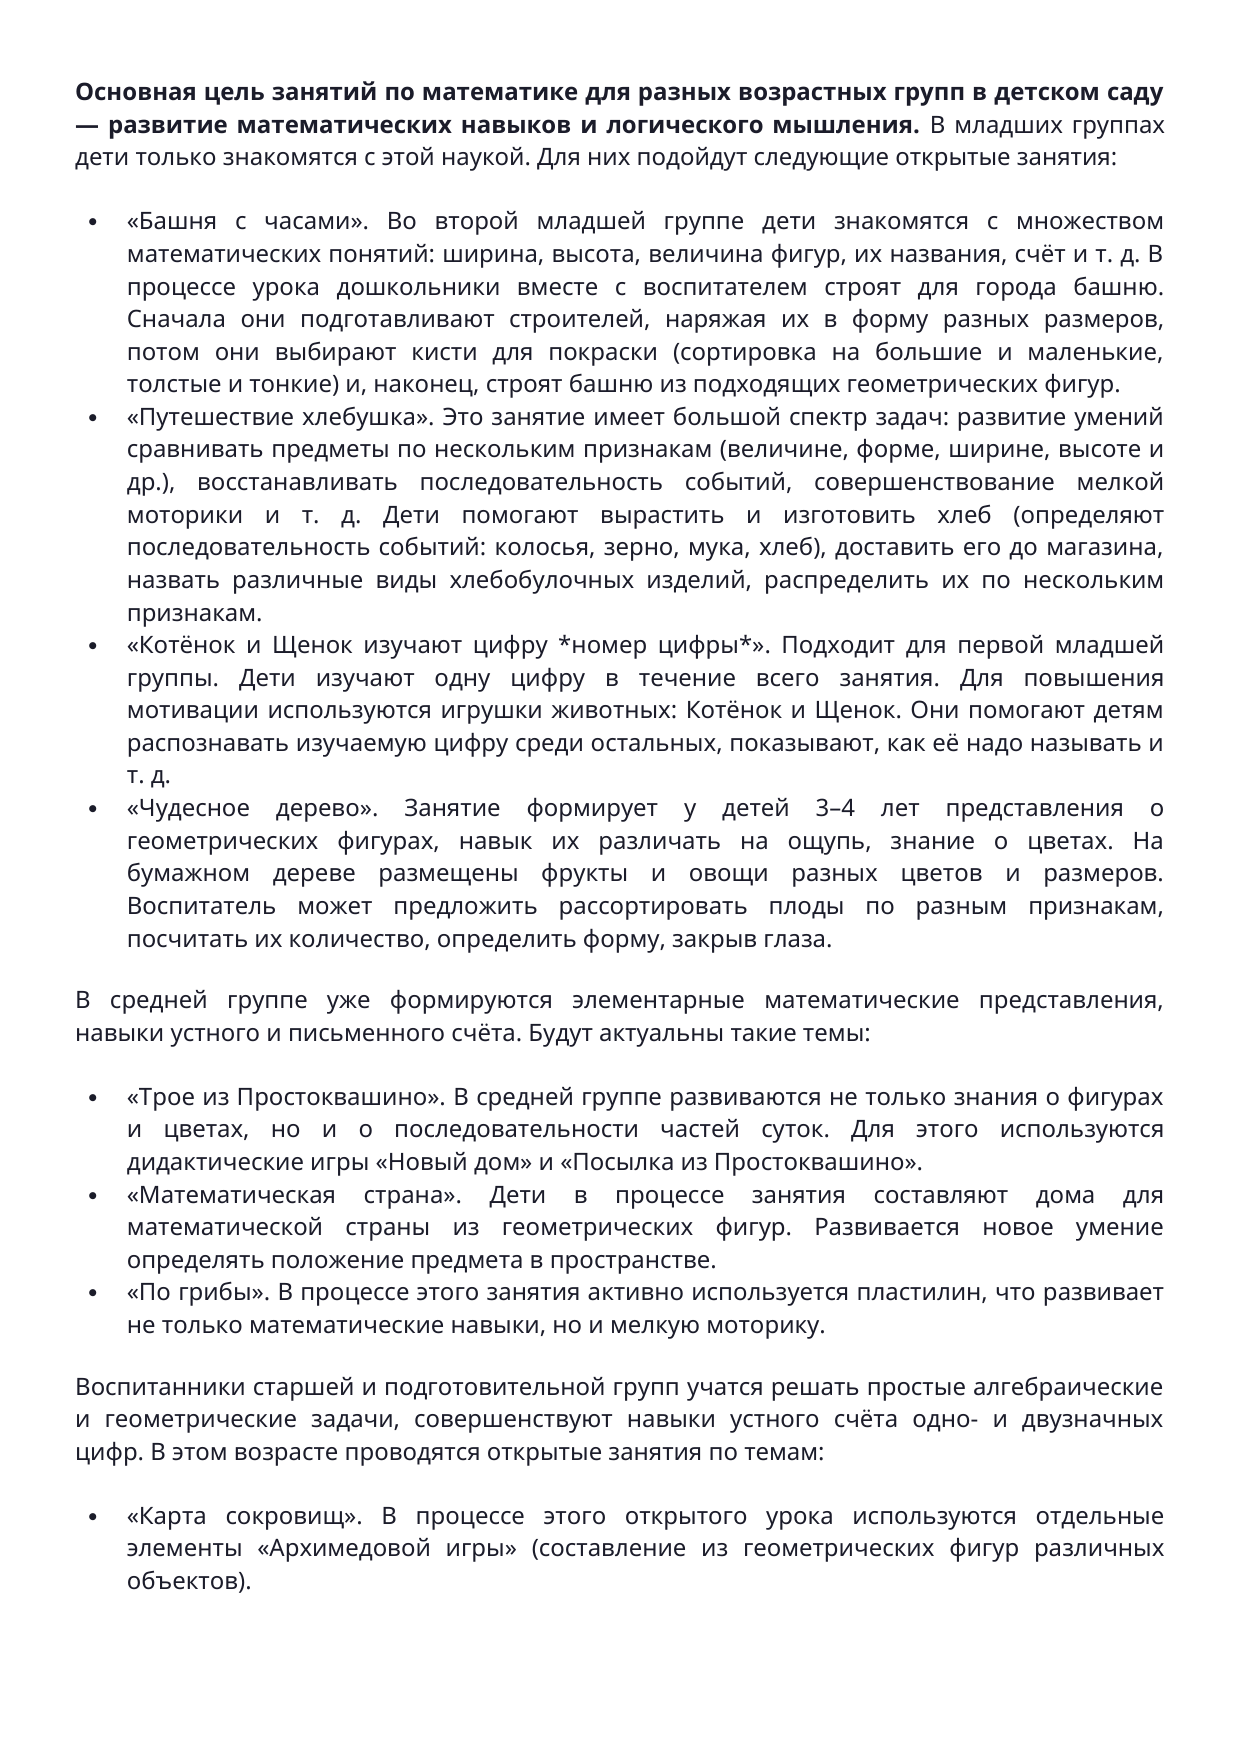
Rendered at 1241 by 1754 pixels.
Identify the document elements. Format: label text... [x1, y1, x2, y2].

list «Чудесное дерево». Занятие формирует у детей 3–4 лет представления о геометрических фигурах, навык их различать на ощупь, знание о цветах. На бумажном дереве размещены фрукты и овощи разных цветов и размеров. Воспитатель может предложить рассортировать плоды по разным признакам, посчитать их количество, определить форму, закрыв глаза. [89, 791, 1165, 954]
list «Путешествие хлебушка». Это занятие имеет большой спектр задач: развитие умений сравнивать предметы по нескольким признакам (величине, форме, ширине, высоте и др.), восстанавливать последовательность событий, совершенствование мелкой моторики и т. д. Дети помогают вырастить и изготовить хлеб (определяют последовательность событий: колосья, зерно, мука, хлеб), доставить его до магазина, назвать различные виды хлебобулочных изделий, распределить их по нескольким признакам. [89, 400, 1165, 628]
list «Математическая страна». Дети в процессе занятия составляют дома для математической страны из геометрических фигур. Развивается новое умение определять положение предмета в пространстве. [89, 1177, 1165, 1275]
list «Котёнок и Щенок изучают цифру *номер цифры*». Подходит для первой младшей группы. Дети изучают одну цифру в течение всего занятия. Для повышения мотивации используются игрушки животных: Котёнок и Щенок. Они помогают детям распознавать изучаемую цифру среди остальных, показывают, как её надо называть и т. д. [89, 628, 1165, 791]
list «Карта сокровищ». В процессе этого открытого урока используются отдельные элементы «Архимедовой игры» (составление из геометрических фигур различных объектов). [89, 1499, 1165, 1596]
text Воспитанники старшей и подготовительной групп учатся решать простые алгебраические и геометрические задачи, совершенствуют навыки устного счёта одно- и двузначных цифр. В этом возрасте проводятся открытые занятия по темам: [75, 1369, 1165, 1467]
list «Башня с часами». Во второй младшей группе дети знакомятся с множеством математических понятий: ширина, высота, величина фигур, их названия, счёт и т. д. В процессе урока дошкольники вместе с воспитателем строят для города башню. Сначала они подготавливают строителей, наряжая их в форму разных размеров, потом они выбирают кисти для покраски (сортировка на большие и маленькие, толстые и тонкие) и, наконец, строят башню из подходящих геометрических фигур. [89, 204, 1165, 400]
list «Трое из Простоквашино». В средней группе развиваются не только знания о фигурах и цветах, но и о последовательности частей суток. Для этого используются дидактические игры «Новый дом» и «Посылка из Простоквашино». [89, 1079, 1165, 1177]
text В средней группе уже формируются элементарные математические представления, навыки устного и письменного счёта. Будут актуальны такие темы: [75, 983, 1165, 1048]
text Основная цель занятий по математике для разных возрастных групп в детском саду — развитие математических навыков и логического мышления. В младших группах дети только знакомятся с этой наукой. Для них подойдут следующие открытые занятия: [75, 75, 1165, 173]
list «По грибы». В процессе этого занятия активно используется пластилин, что развивает не только математические навыки, но и мелкую моторику. [89, 1275, 1165, 1340]
